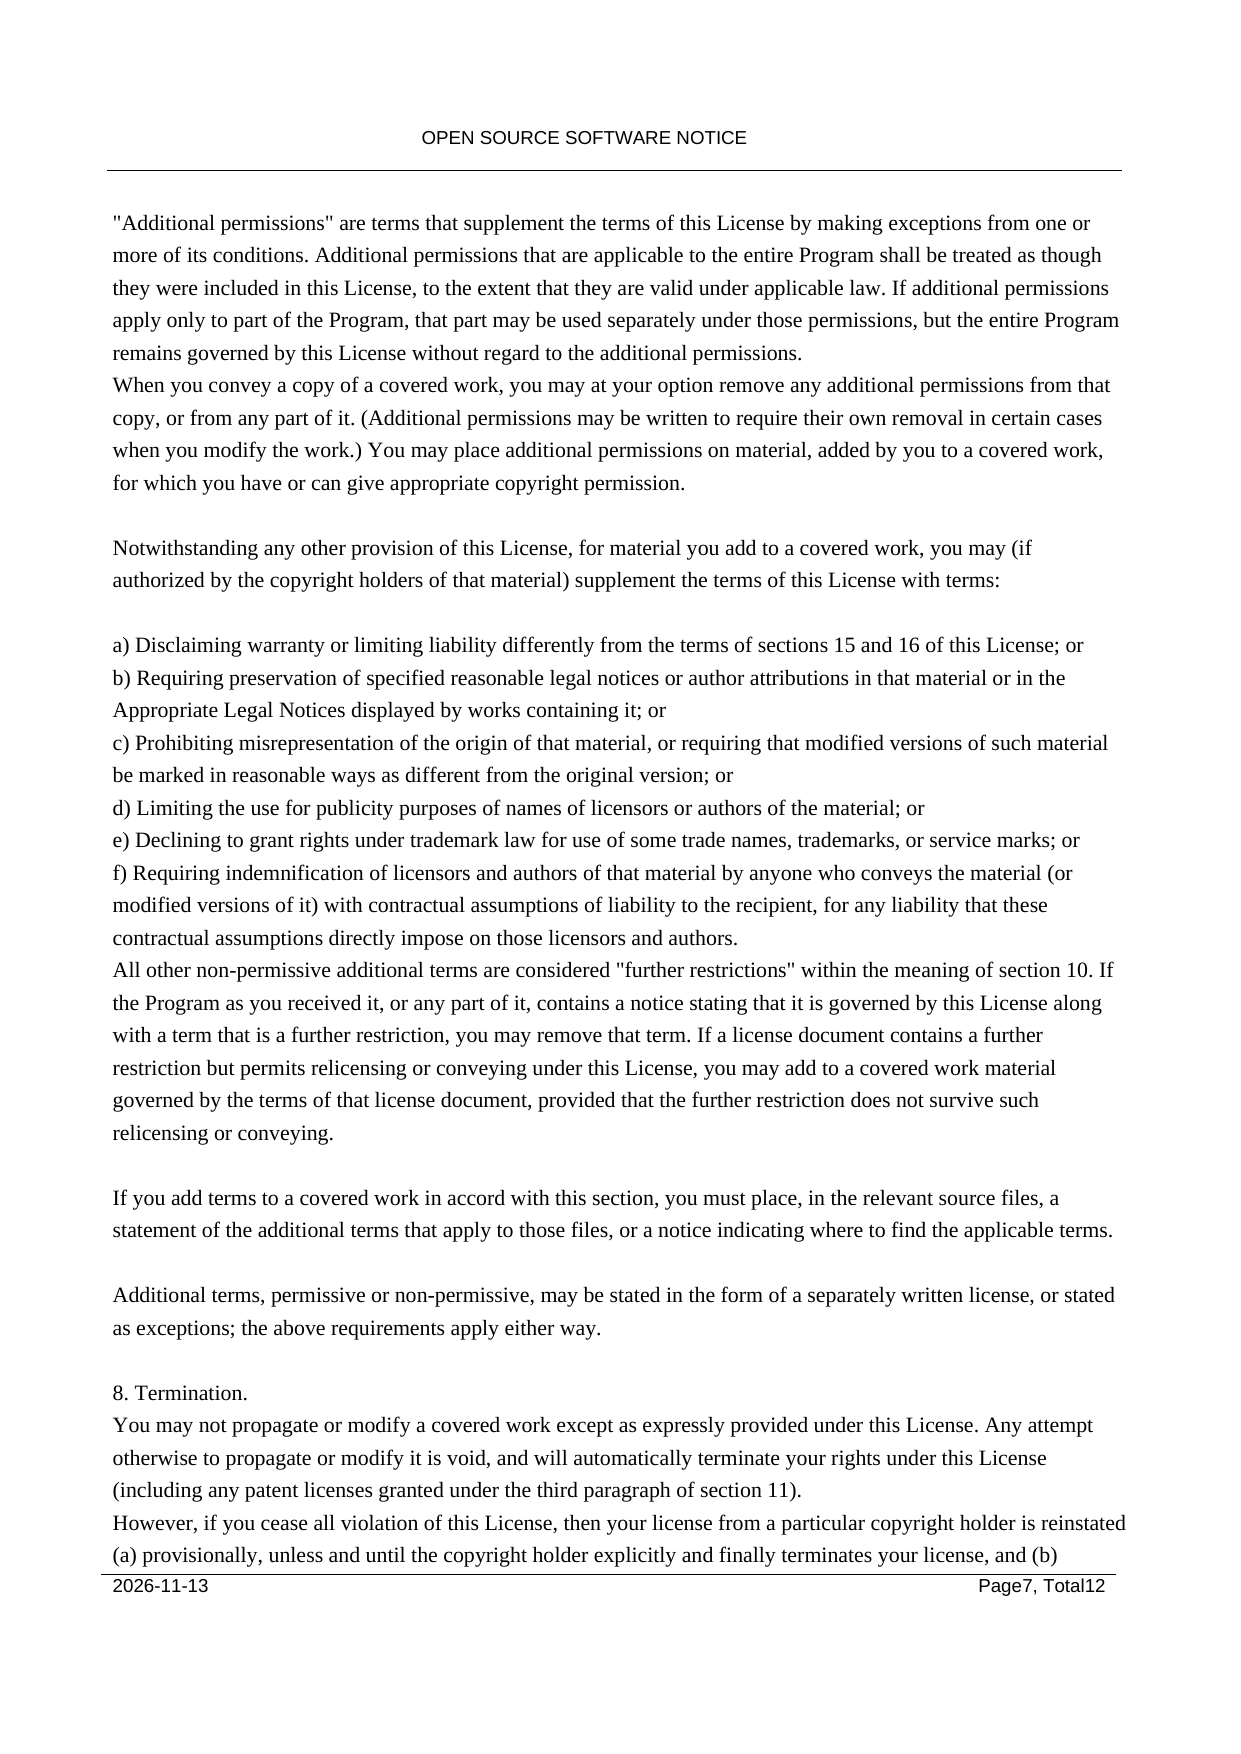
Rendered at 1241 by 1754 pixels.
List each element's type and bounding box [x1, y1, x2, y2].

text [112, 206, 1128, 1571]
